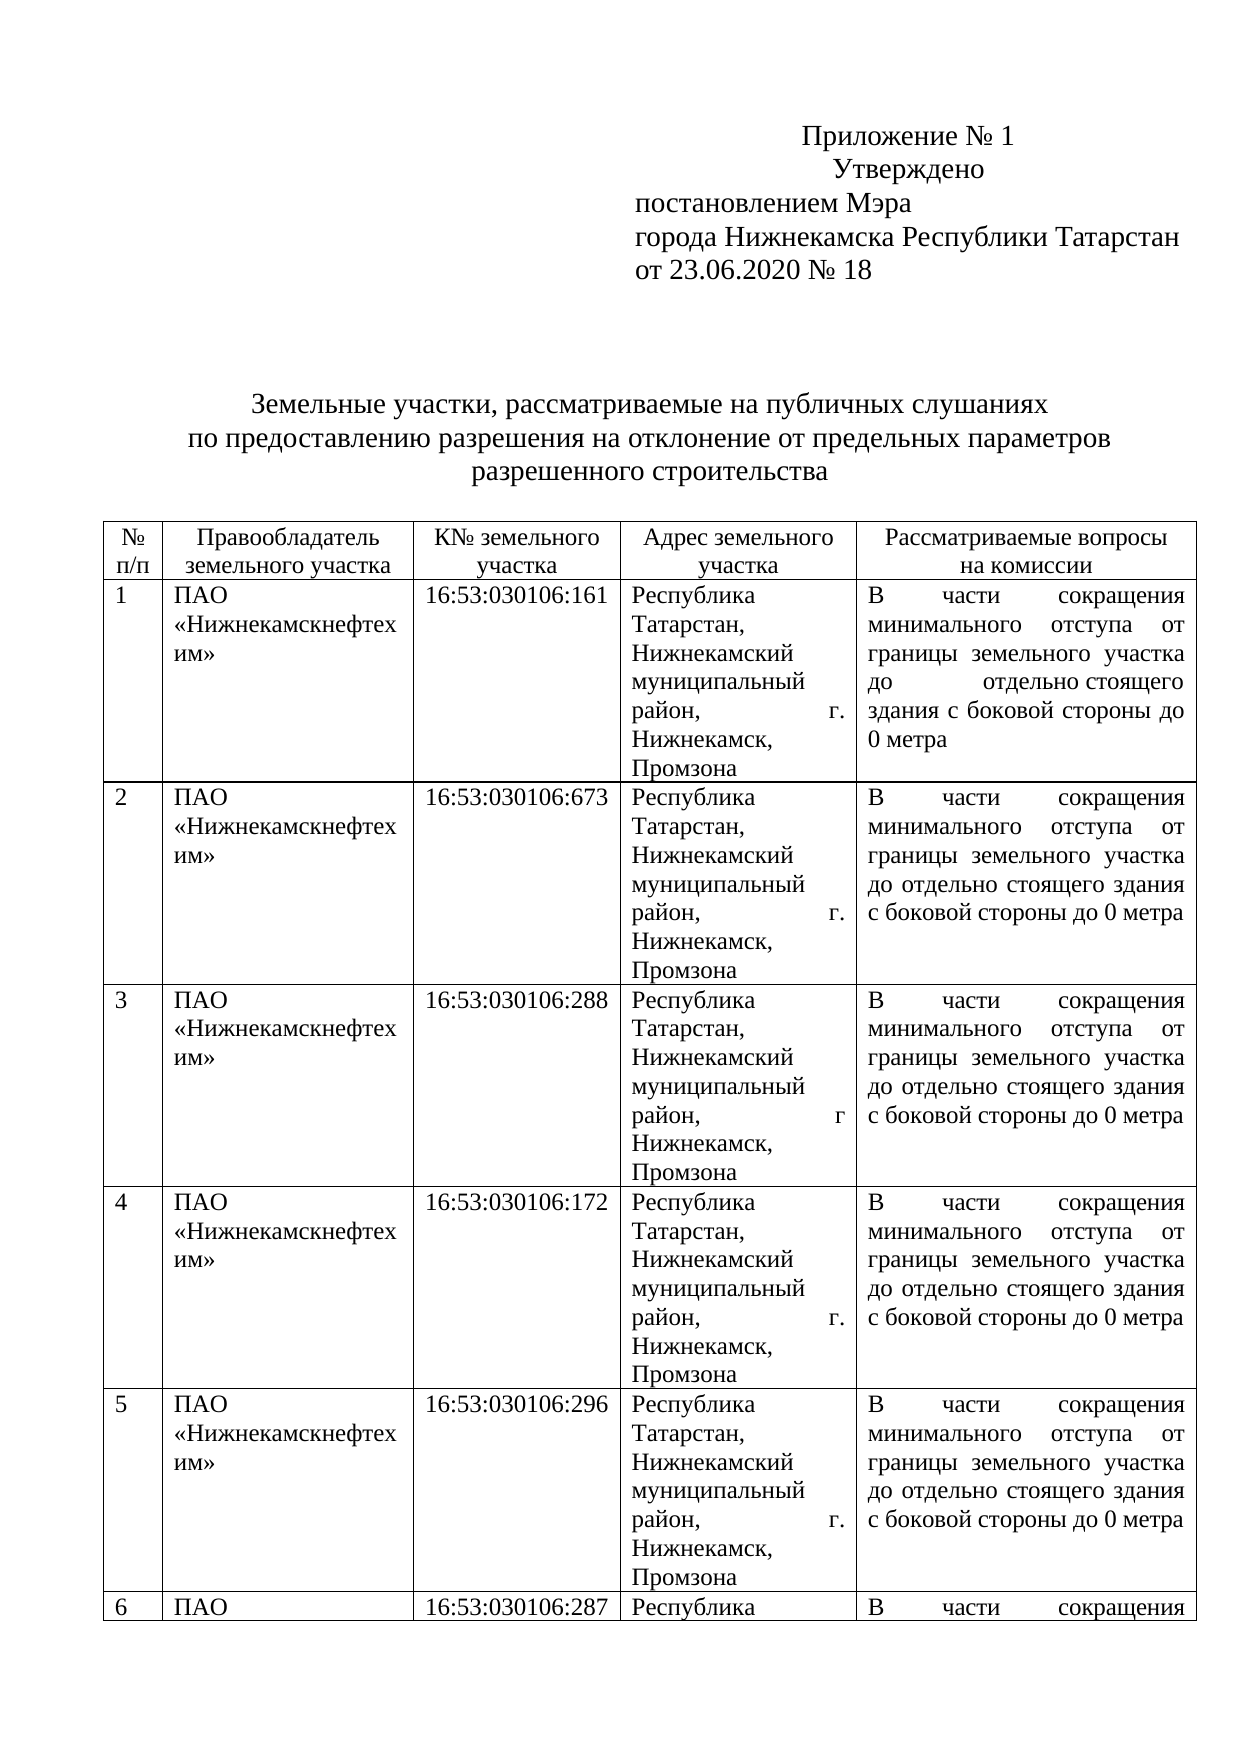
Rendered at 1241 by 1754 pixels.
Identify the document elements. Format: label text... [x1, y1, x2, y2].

text по предоставлению разрешения на отклонение от предельных параметров разрешенного строительства [118, 420, 1181, 487]
table_cell 16:53:030106:172 [414, 1187, 620, 1388]
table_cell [857, 1592, 1196, 1620]
table_cell 4 [104, 1187, 162, 1388]
table_cell 16:53:030106:673 [414, 783, 620, 984]
text постановлением Мэра [118, 185, 1181, 219]
table_header Рассматриваемые вопросы на комиссии [857, 522, 1196, 579]
table_header Правообладатель земельного участка [163, 522, 413, 579]
table_cell ПАО «Нижнекамскнефтехим» [163, 1187, 413, 1388]
table_cell 16:53:030106:296 [414, 1389, 620, 1591]
table_cell 5 [104, 1389, 162, 1591]
table_header К№ земельного участка [414, 522, 620, 579]
table_cell В части сокращения минимального отступа от границы земельного участка до отдельно стоящего здания с боковой стороны до 0 метра [857, 783, 1196, 984]
table_cell Республика Татарстан, Нижнекамский муниципальный район, г. Нижнекамск, Промзона [621, 783, 856, 984]
table_cell Республика Татарстан, Нижнекамский муниципальный район, г. Нижнекамск, Промзона [621, 1389, 856, 1591]
table_cell ПАО «Нижнекамскнефтехим» [163, 580, 413, 781]
table_header Адрес земельного участка [621, 522, 856, 579]
table_cell ПАО «Нижнекамскнефтехим» [163, 985, 413, 1186]
table_cell В части сокращения минимального отступа от границы земельного участка до отдельно стоящего здания с боковой стороны до 0 метра [857, 1389, 1196, 1591]
table_cell 2 [104, 783, 162, 984]
table_cell В части сокращения минимального отступа от границы земельного участка до отдельно стоящего здания с боковой стороны до 0 метра [857, 580, 1196, 781]
table_cell ПАО «Нижнекамскнефтехим» [163, 783, 413, 984]
table_cell 16:53:030106:287 [414, 1592, 620, 1620]
table_cell 16:53:030106:288 [414, 985, 620, 1186]
table_cell ПАО «Нижнекамскнефтехим» [163, 1389, 413, 1591]
table_header № п/п [104, 522, 162, 579]
text Приложение № 1 [118, 118, 1181, 152]
table_cell 6 [104, 1592, 162, 1620]
table_cell В части сокращения минимального отступа от границы земельного участка до отдельно стоящего здания с боковой стороны до 0 метра [857, 985, 1196, 1186]
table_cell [163, 1592, 413, 1620]
table_cell Республика Татарстан, Нижнекамский муниципальный район, г Нижнекамск, Промзона [621, 985, 856, 1186]
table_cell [621, 1592, 856, 1620]
table_cell 3 [104, 985, 162, 1186]
text Утверждено [118, 152, 1181, 185]
table_cell Республика Татарстан, Нижнекамский муниципальный район, г. Нижнекамск, Промзона [621, 1187, 856, 1388]
text от 23.06.2020 № 18 [118, 252, 1181, 286]
text Земельные участки, рассматриваемые на публичных слушаниях [118, 386, 1181, 420]
table_cell Республика Татарстан, Нижнекамский муниципальный район, г. Нижнекамск, Промзона [621, 580, 856, 781]
table_cell 16:53:030106:161 [414, 580, 620, 781]
table_cell В части сокращения минимального отступа от границы земельного участка до отдельно стоящего здания с боковой стороны до 0 метра [857, 1187, 1196, 1388]
text города Нижнекамска Республики Татарстан [118, 219, 1181, 252]
table_cell 1 [104, 580, 162, 781]
